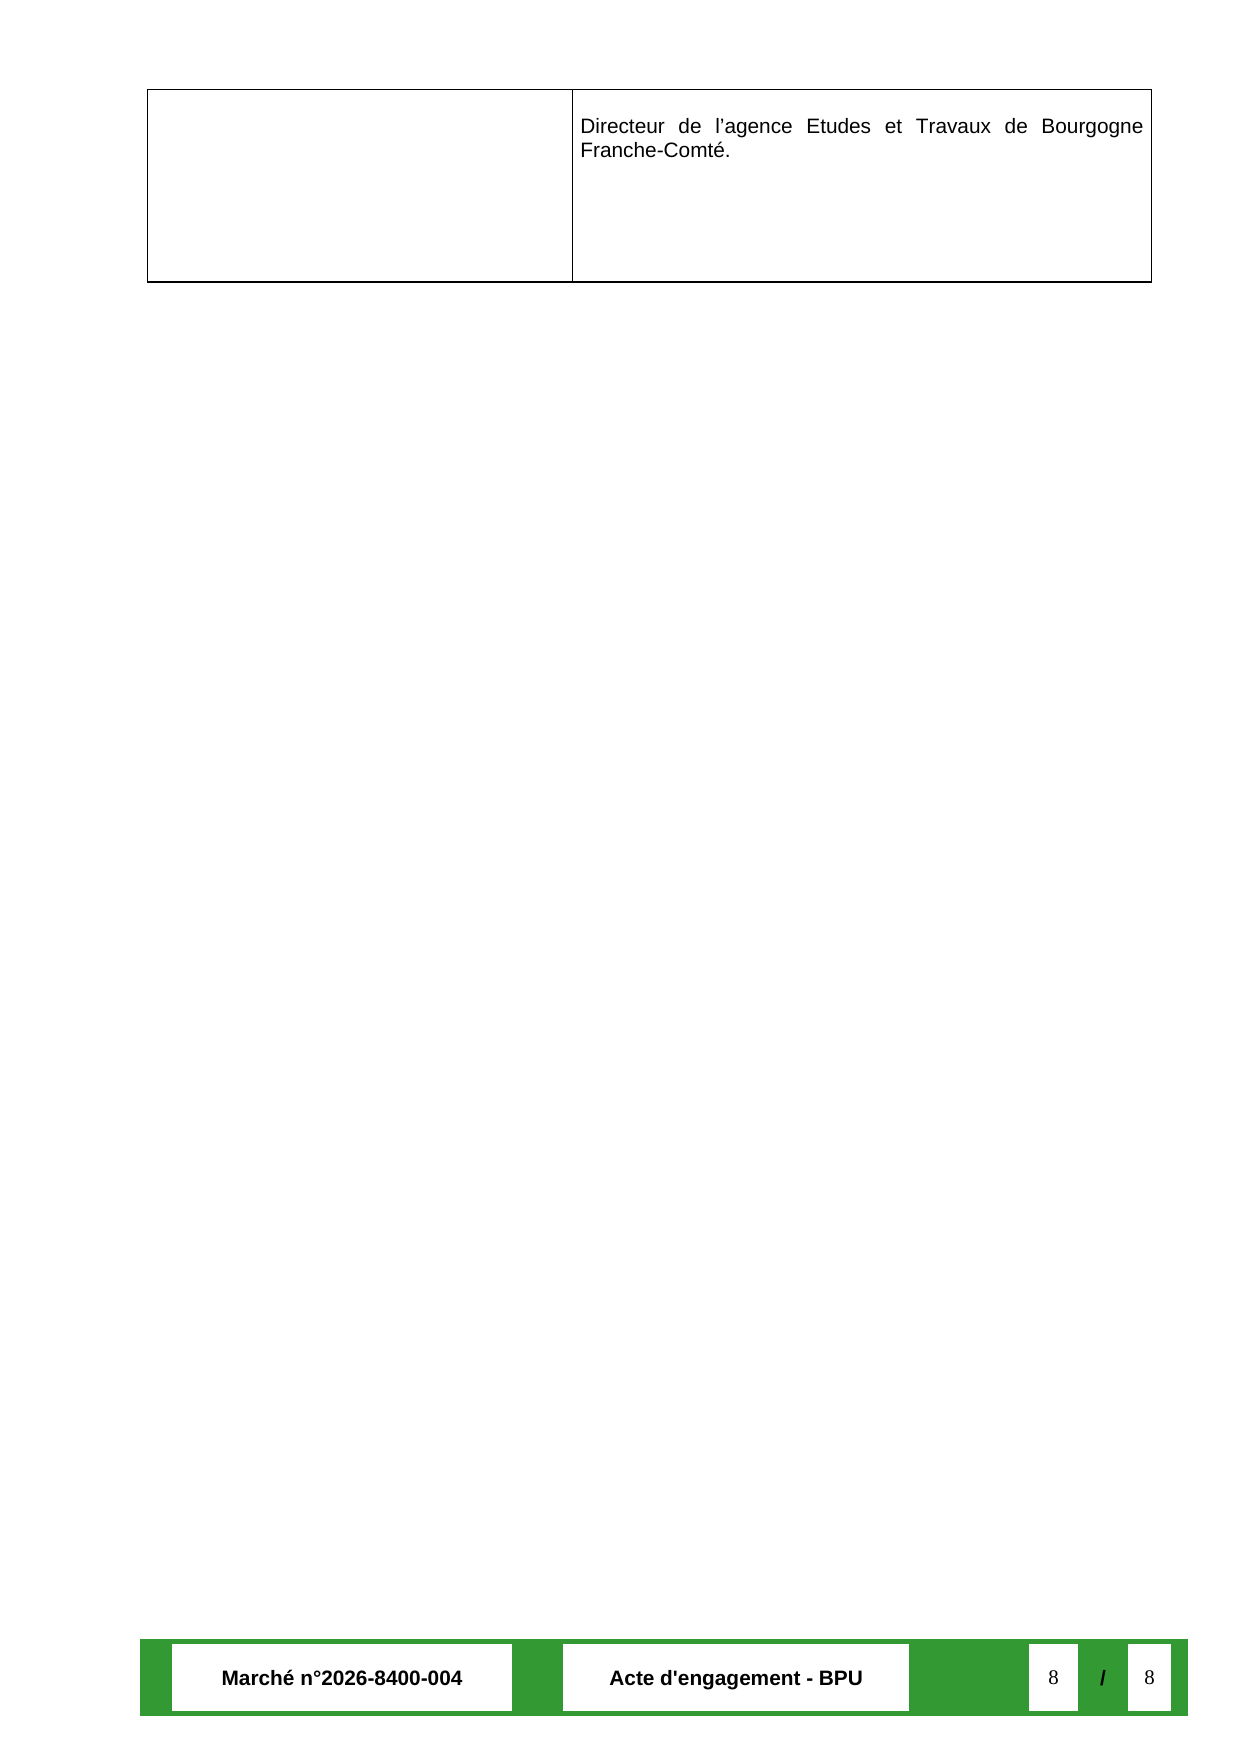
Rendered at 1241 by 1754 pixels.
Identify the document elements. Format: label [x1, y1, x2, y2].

table_header [573, 90, 1151, 281]
table_header [148, 90, 572, 281]
